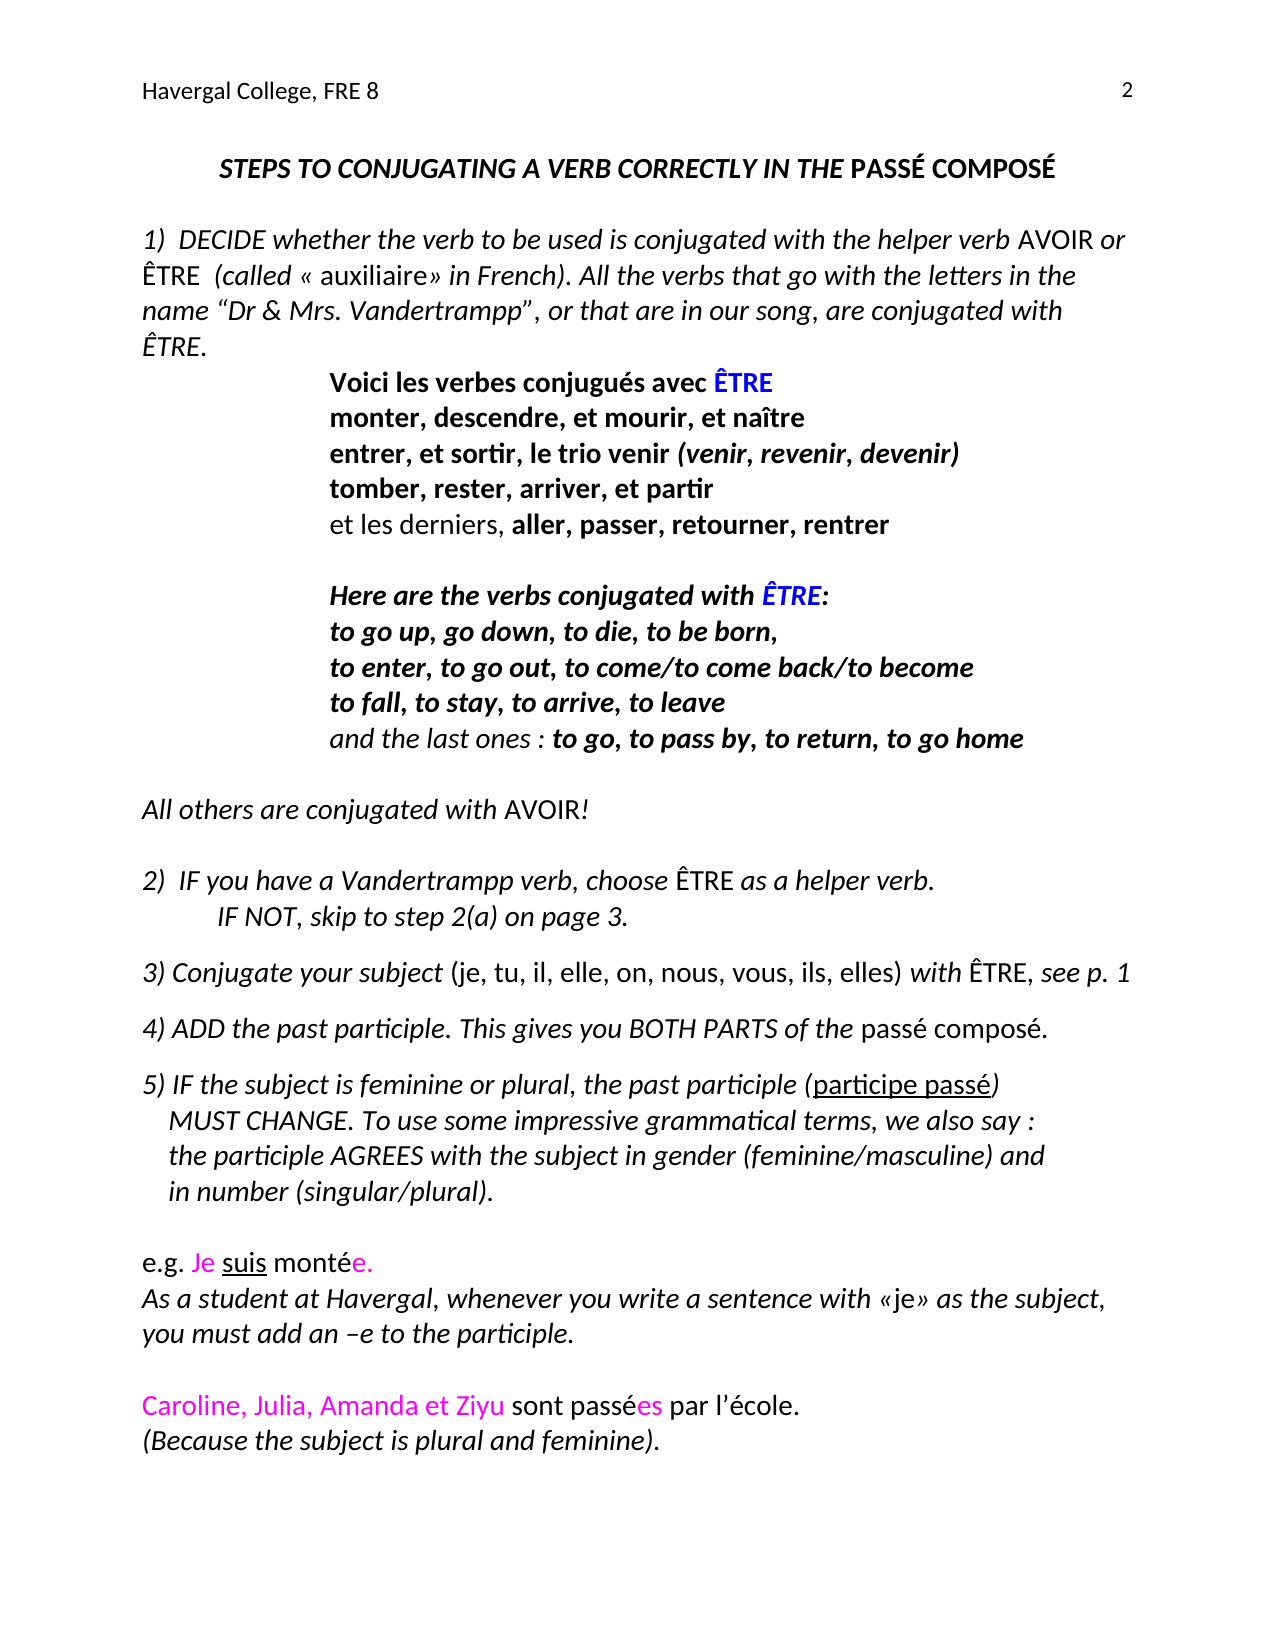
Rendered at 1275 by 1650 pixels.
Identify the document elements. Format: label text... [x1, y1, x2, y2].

list Here are the verbs conjugated with ÊTRE: [329, 577, 1133, 613]
text As a student at Havergal, whenever you write a sentence with «je» as the subject, you must add an –e to the participle. [142, 1280, 1133, 1351]
text All others are conjugated with AVOIR! [142, 791, 1133, 827]
text 4) ADD the past participle. This gives you BOTH PARTS of the passé composé. [142, 1010, 1133, 1046]
list entrer, et sortir, le trio venir (venir, revenir, devenir) [329, 435, 1133, 471]
list et les derniers, aller, passer, retourner, rentrer [329, 506, 1133, 542]
text IF NOT, skip to step 2(a) on page 3. [142, 898, 1133, 934]
text (Because the subject is plural and feminine). [142, 1422, 1133, 1458]
text 2) IF you have a Vandertrampp verb, choose ÊTRE as a helper verb. [142, 862, 1133, 898]
text STEPS TO CONJUGATING A VERB CORRECTLY IN THE PASSÉ COMPOSÉ [142, 150, 1133, 186]
list Voici les verbes conjugués avec ÊTRE [329, 364, 1133, 399]
list monter, descendre, et mourir, et naître [329, 399, 1133, 435]
list to go up, go down, to die, to be born, [329, 613, 1133, 649]
list to fall, to stay, to arrive, to leave [329, 684, 1133, 720]
text 5) IF the subject is feminine or plural, the past participle (participe passé) [142, 1066, 1133, 1102]
text in number (singular/plural). [142, 1173, 1133, 1208]
text the participle AGREES with the subject in gender (feminine/masculine) and [142, 1137, 1133, 1173]
text e.g. Je suis montée. [142, 1244, 1133, 1280]
list and the last ones : to go, to pass by, to return, to go home [329, 720, 1133, 756]
list tomber, rester, arriver, et partir [329, 471, 1133, 506]
text MUST CHANGE. To use some impressive grammatical terms, we also say : [142, 1102, 1133, 1137]
text 3) Conjugate your subject (je, tu, il, elle, on, nous, vous, ils, elles) with ÊTRE, see p. 1 [142, 954, 1133, 990]
text Caroline, Julia, Amanda et Ziyu sont passées par l’école. [142, 1387, 1133, 1422]
text 1) DECIDE whether the verb to be used is conjugated with the helper verb AVOIR or ÊTRE (called « auxiliaire» in French). All the verbs that go with the letters in the name “Dr & Mrs. Vandertrampp”, or that are in our song, are conjugated with ÊTRE. [142, 221, 1133, 364]
list to enter, to go out, to come/to come back/to become [329, 649, 1133, 684]
